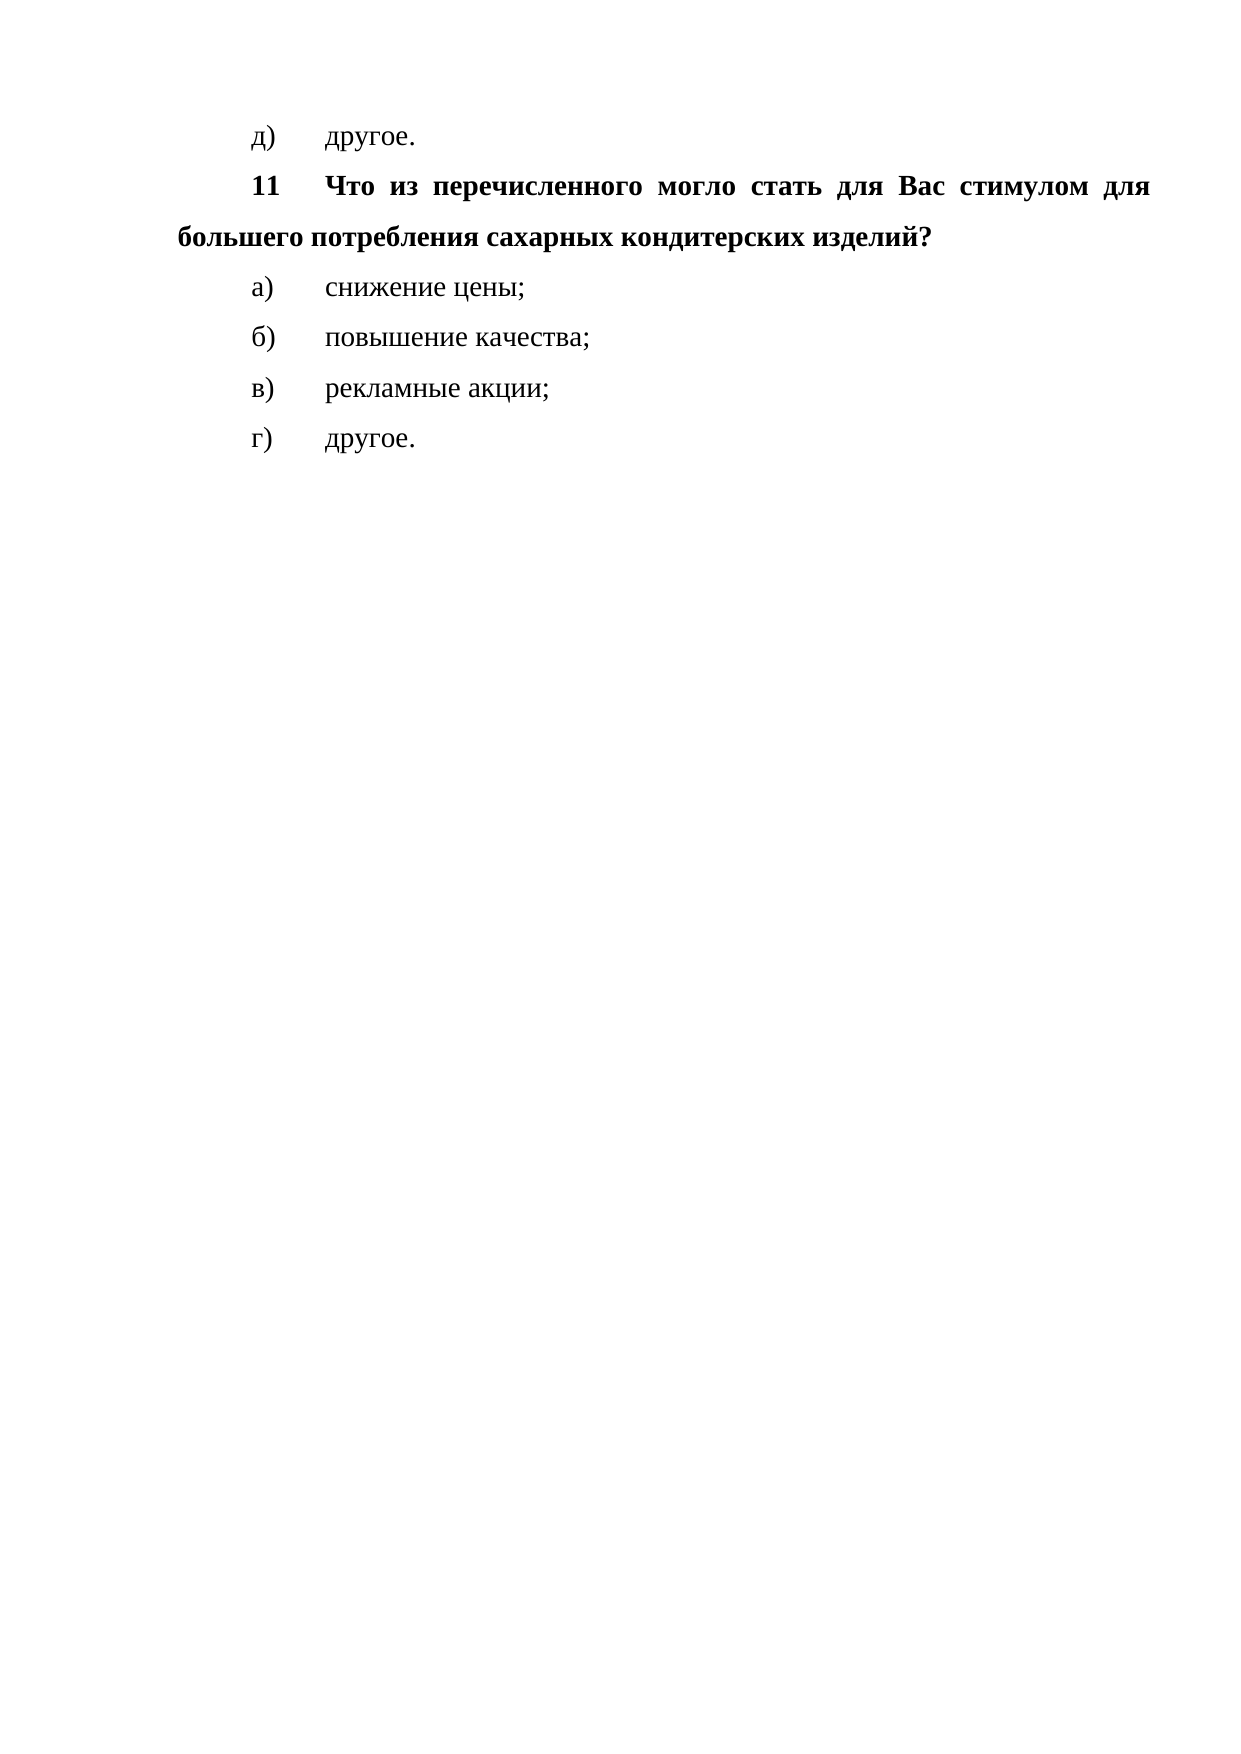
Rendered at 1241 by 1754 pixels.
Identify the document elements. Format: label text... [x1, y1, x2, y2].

list другое. [177, 420, 1152, 453]
list снижение цены; [177, 269, 1152, 303]
list Что из перечисленного могло стать для Вас стимулом для большего потребления сахарных кондитерских изделий? [177, 168, 1152, 252]
list повышение качества; [177, 319, 1152, 353]
list рекламные акции; [177, 370, 1152, 403]
list другое. [177, 118, 1152, 152]
